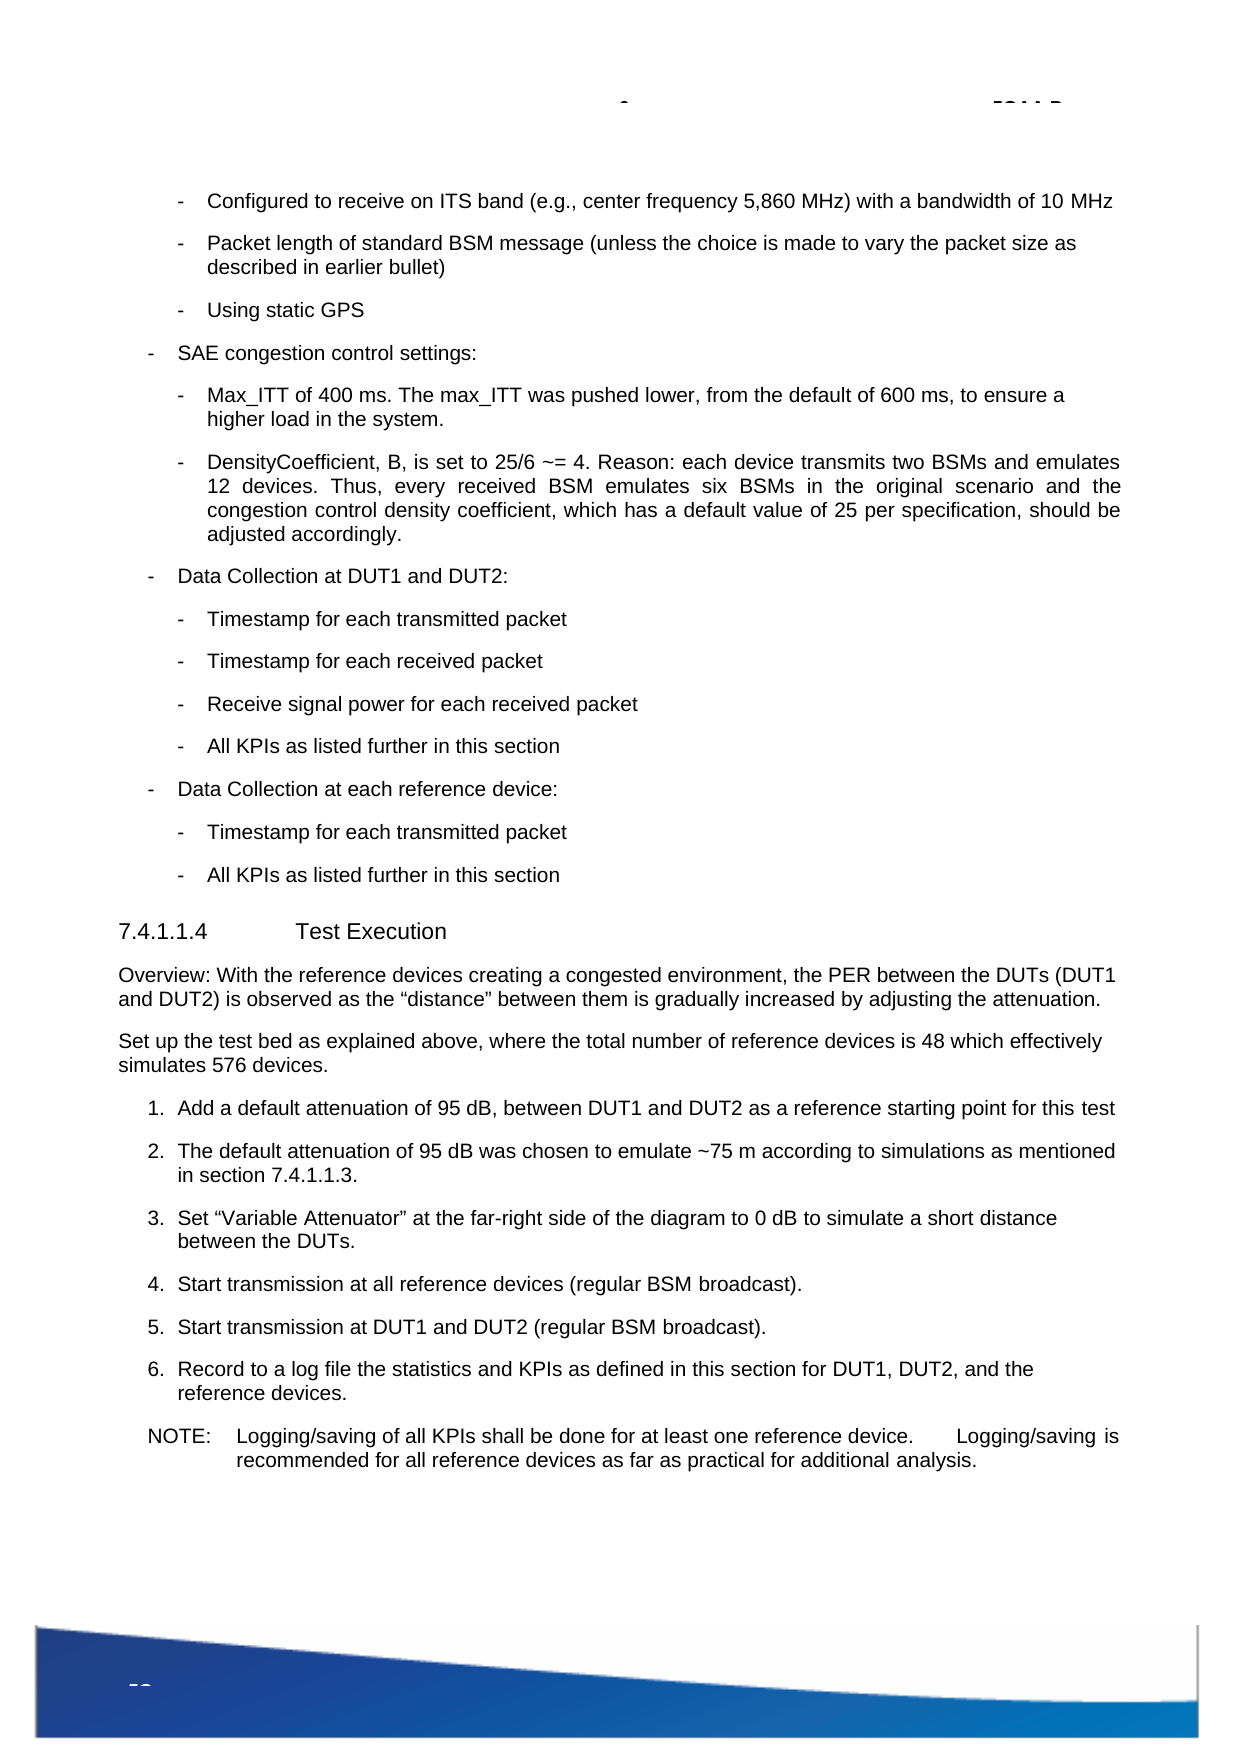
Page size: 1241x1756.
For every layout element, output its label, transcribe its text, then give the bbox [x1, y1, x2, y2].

text Overview: With the reference devices creating a congested environment, the PER between the DUTs (DUT1 and DUT2) is observed as the “distance” between them is gradually increased by adjusting the attenuation. [118, 963, 1122, 1011]
text NOTE: Logging/saving of all KPIs shall be done for at least one reference device. Logging/saving is recommended for all reference devices as far as practical for additional analysis. [147, 1424, 1122, 1472]
list Data Collection at DUT1 and DUT2: [147, 564, 1240, 588]
list Timestamp for each transmitted packet [177, 820, 1240, 844]
picture [0, 1625, 1241, 1755]
list Record to a log file the statistics and KPIs as defined in this section for DUT1, DUT2, and the reference devices. [147, 1357, 1122, 1405]
list Using static GPS [177, 298, 1240, 322]
list Data Collection at each reference device: [147, 777, 1240, 801]
list Add a default attenuation of 95 dB, between DUT1 and DUT2 as a reference starting point for this test [147, 1096, 1240, 1120]
list Start transmission at DUT1 and DUT2 (regular BSM broadcast). [147, 1314, 1240, 1338]
subtitle Test Execution [118, 918, 1240, 944]
list Receive signal power for each received packet [177, 692, 1240, 716]
list Timestamp for each received packet [177, 649, 1240, 673]
list Start transmission at all reference devices (regular BSM broadcast). [147, 1272, 1240, 1296]
list Max_ITT of 400 ms. The max_ITT was pushed lower, from the default of 600 ms, to ensure a higher load in the system. [177, 383, 1122, 431]
list Set “Variable Attenuator” at the far-right side of the diagram to 0 dB to simulate a short distance between the DUTs. [147, 1205, 1122, 1253]
list Timestamp for each transmitted packet [177, 607, 1240, 631]
list The default attenuation of 95 dB was chosen to emulate ~75 m according to simulations as mentioned in section 7.4.1.1.3. [147, 1139, 1121, 1187]
list SAE congestion control settings: [147, 340, 1240, 364]
list Packet length of standard BSM message (unless the choice is made to vary the packet size as described in earlier bullet) [177, 231, 1122, 279]
text Set up the test bed as explained above, where the total number of reference devices is 48 which effectively simulates 576 devices. [118, 1029, 1122, 1077]
list Configured to receive on ITS band (e.g., center frequency 5,860 MHz) with a bandwidth of 10 MHz [177, 188, 1240, 212]
list All KPIs as listed further in this section [177, 862, 1240, 886]
list All KPIs as listed further in this section [177, 734, 1240, 758]
list DensityCoefficient, B, is set to 25/6 ~= 4. Reason: each device transmits two BSMs and emulates 12 devices. Thus, every received BSM emulates six BSMs in the original scenario and the congestion control density coefficient, which has a default value of 25 per specification, should be adjusted accordingly. [177, 449, 1122, 545]
